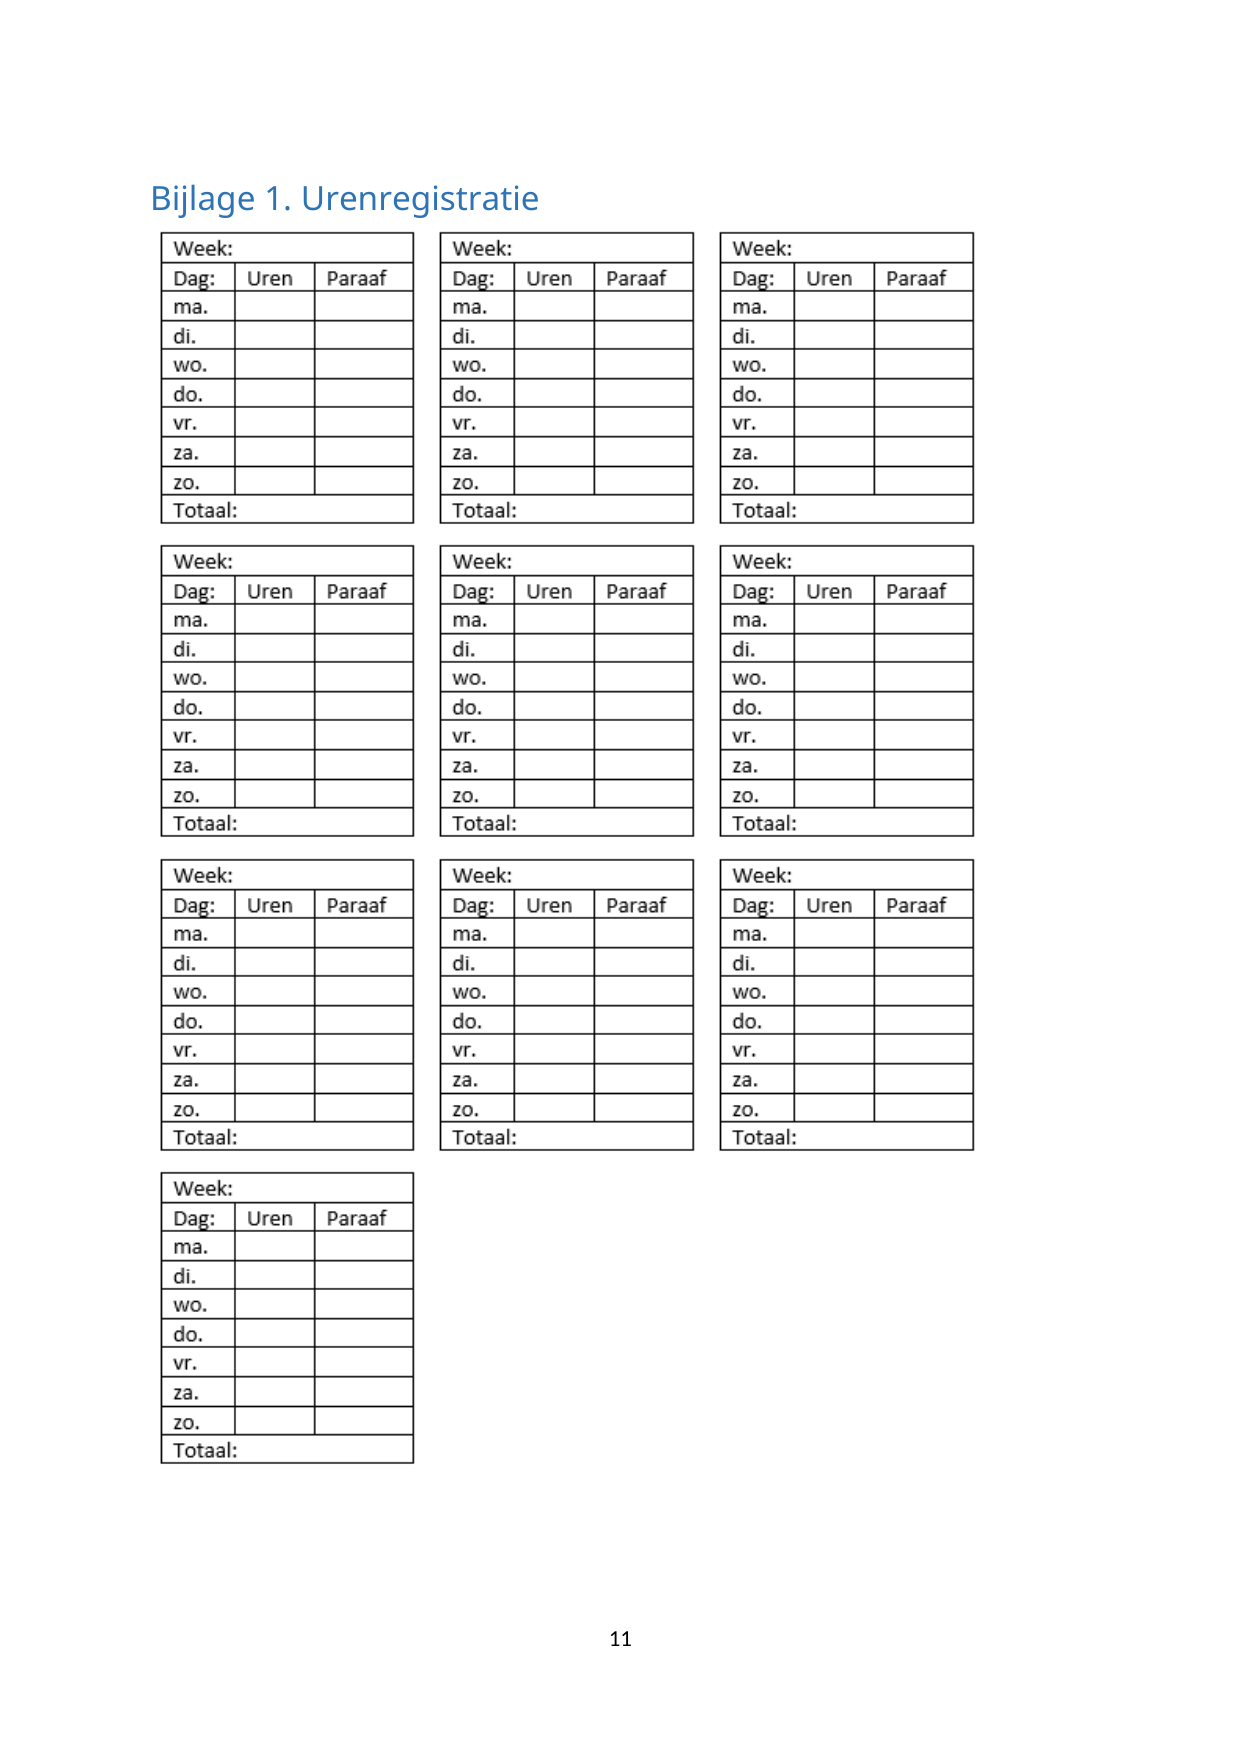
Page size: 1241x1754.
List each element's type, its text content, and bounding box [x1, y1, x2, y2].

picture [150, 850, 989, 1162]
subtitle Bijlage 1. Urenregistratie [150, 175, 1090, 220]
picture [150, 537, 989, 848]
picture [150, 1163, 430, 1475]
picture [150, 223, 989, 535]
